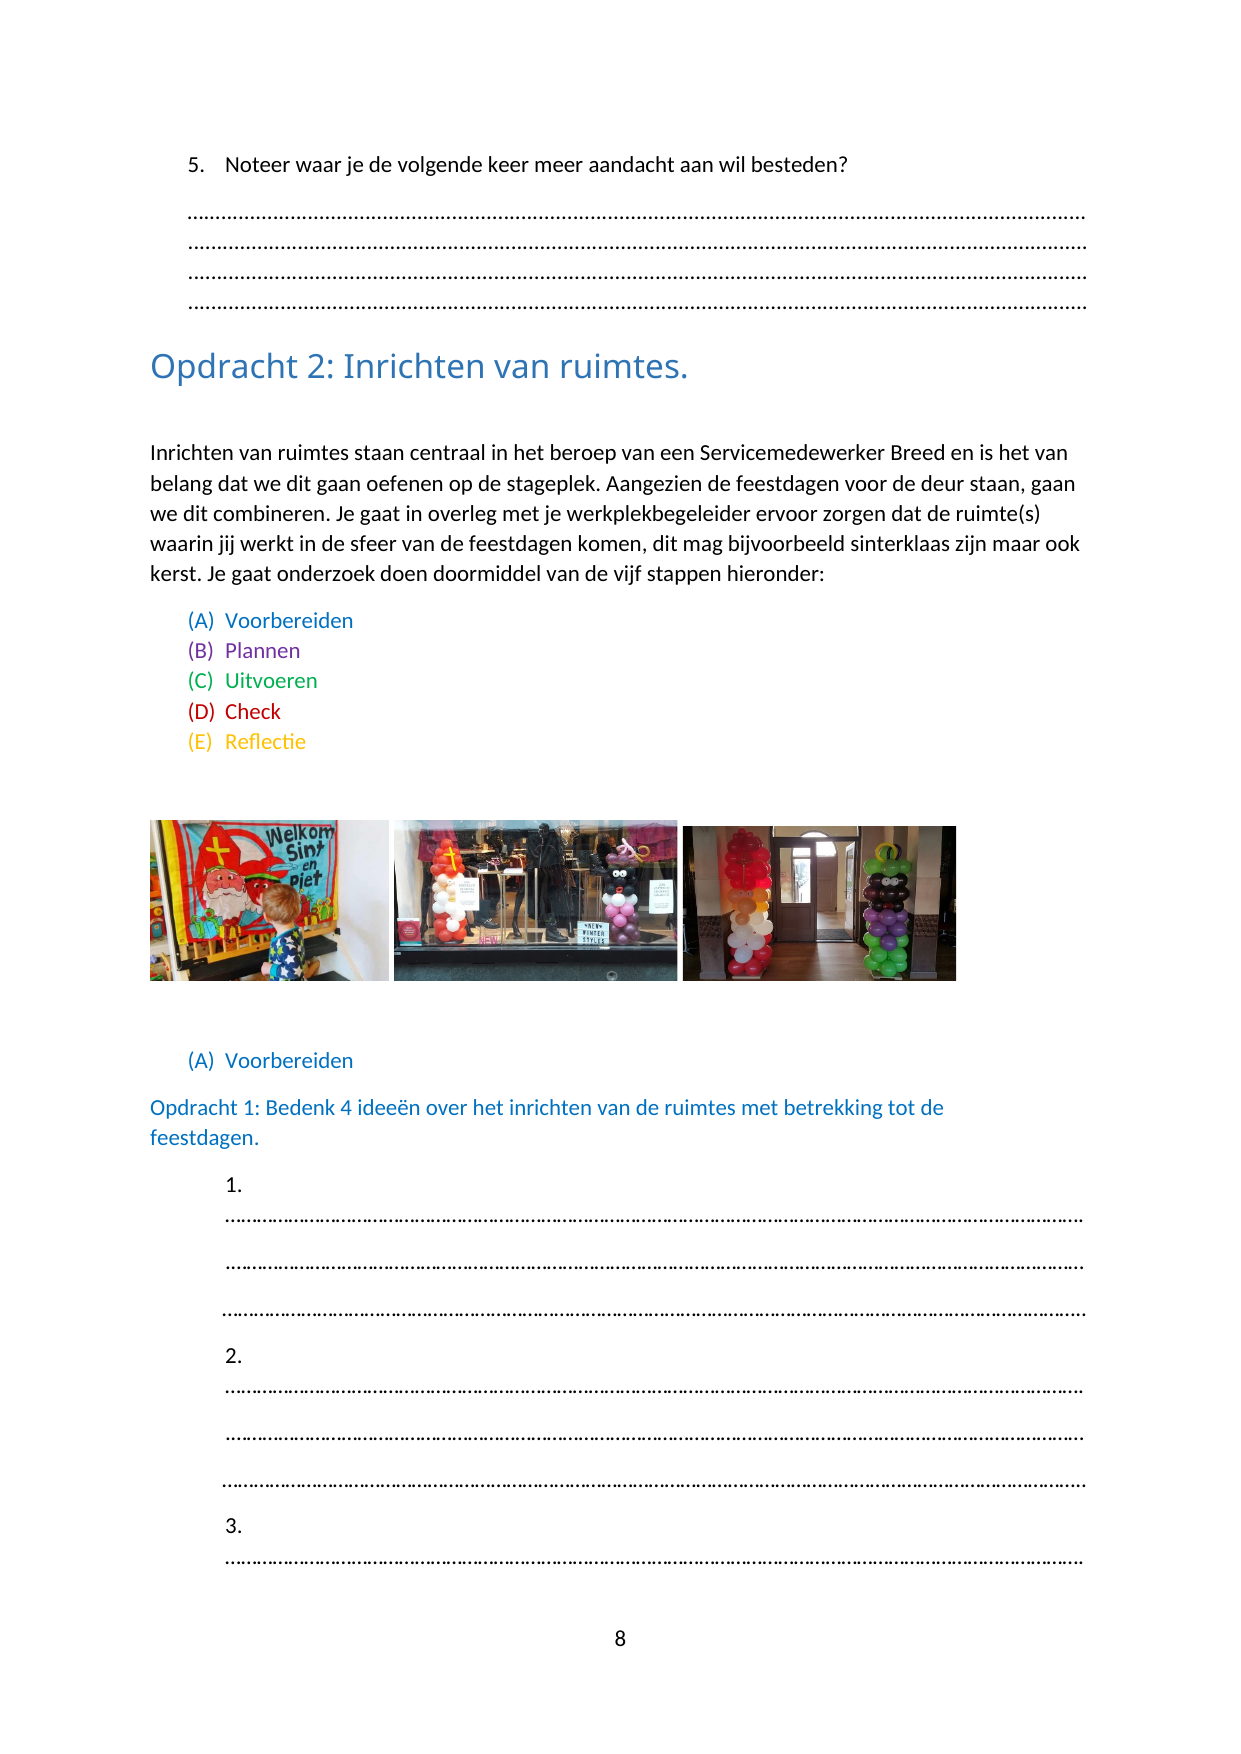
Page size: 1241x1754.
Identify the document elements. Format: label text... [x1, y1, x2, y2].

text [187, 197, 1090, 316]
text ……………………………………………………………………………………………………………………………………………….. [150, 1294, 1090, 1322]
list Uitvoeren [187, 667, 1090, 695]
text Inrichten van ruimtes staan centraal in het beroep van een Servicemedewerker Breed en is het van belang dat we dit gaan oefenen op de stageplek. Aangezien de feestdagen voor de deur staan, gaan we dit combineren. Je gaat in overleg met je werkplekbegeleider ervoor zorgen dat de ruimte(s) waarin jij werkt in de sfeer van de feestdagen komen, dit mag bijvoorbeeld sinterklaas zijn maar ook kerst. Je gaat onderzoek doen doormiddel van de vijf stappen hieronder: [150, 438, 1090, 587]
text Opdracht 1: Bedenk 4 ideeën over het inrichten van de ruimtes met betrekking tot de feestdagen. [150, 1093, 1090, 1151]
text 2. ………………………………………………………………………………………………………………………………………………. [225, 1341, 1090, 1399]
list Voorbereiden [187, 1046, 1090, 1074]
picture [682, 826, 957, 981]
subtitle Opdracht 2: Inrichten van ruimtes. [150, 343, 1090, 388]
picture [150, 820, 389, 981]
list Plannen [187, 636, 1090, 664]
text 1. ………………………………………………………………………………………………………………………………………………. [225, 1170, 1090, 1228]
list Reflectie [187, 727, 1090, 755]
list Check [187, 697, 1090, 725]
list Noteer waar je de volgende keer meer aandacht aan wil besteden? [187, 150, 1090, 178]
text 3. ………………………………………………………………………………………………………………………………………………. [225, 1512, 1090, 1570]
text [150, 1465, 1090, 1493]
text .……………………………………………………………………………………………………………………………………………… [225, 1247, 1090, 1275]
list Voorbereiden [187, 606, 1090, 634]
picture [394, 820, 678, 981]
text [225, 1418, 1090, 1446]
